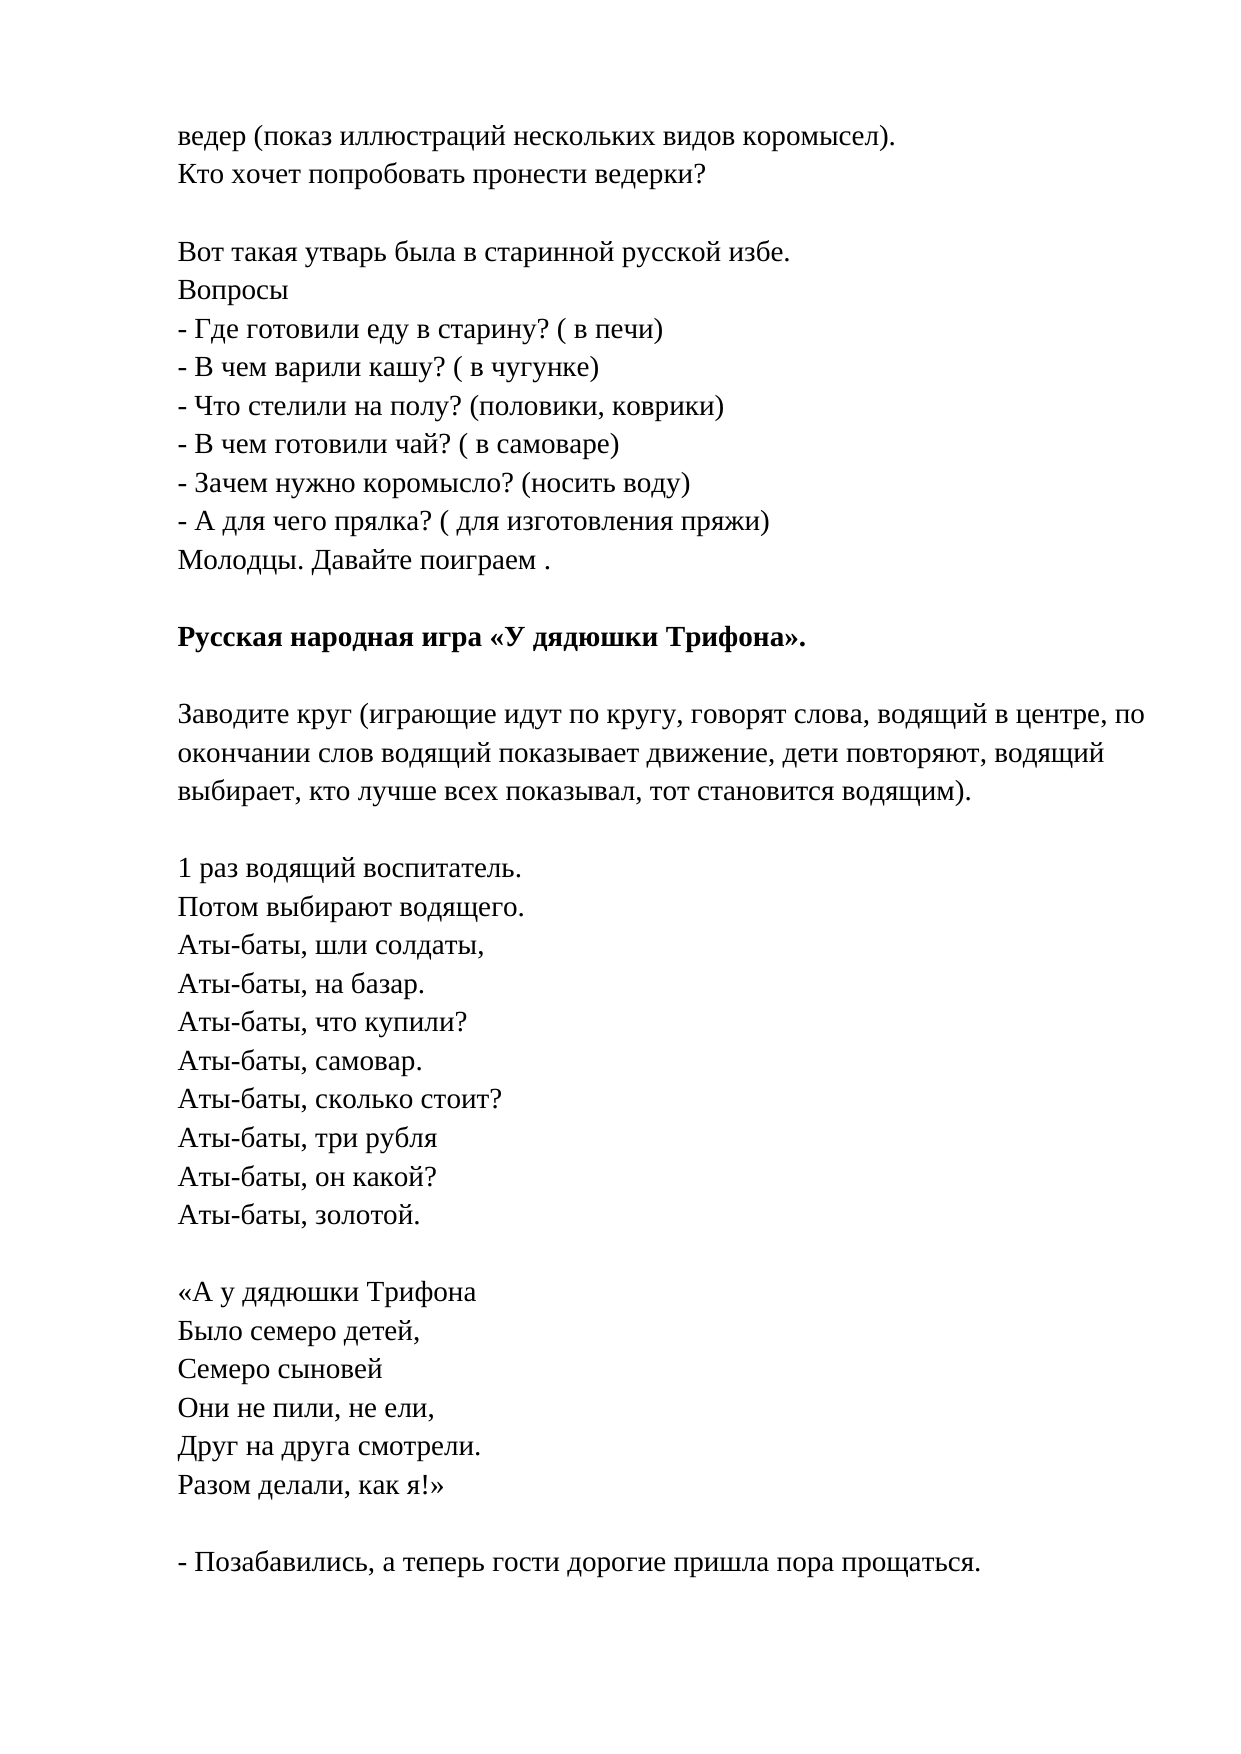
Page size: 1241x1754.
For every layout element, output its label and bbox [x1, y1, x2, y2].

text [177, 118, 1152, 1578]
